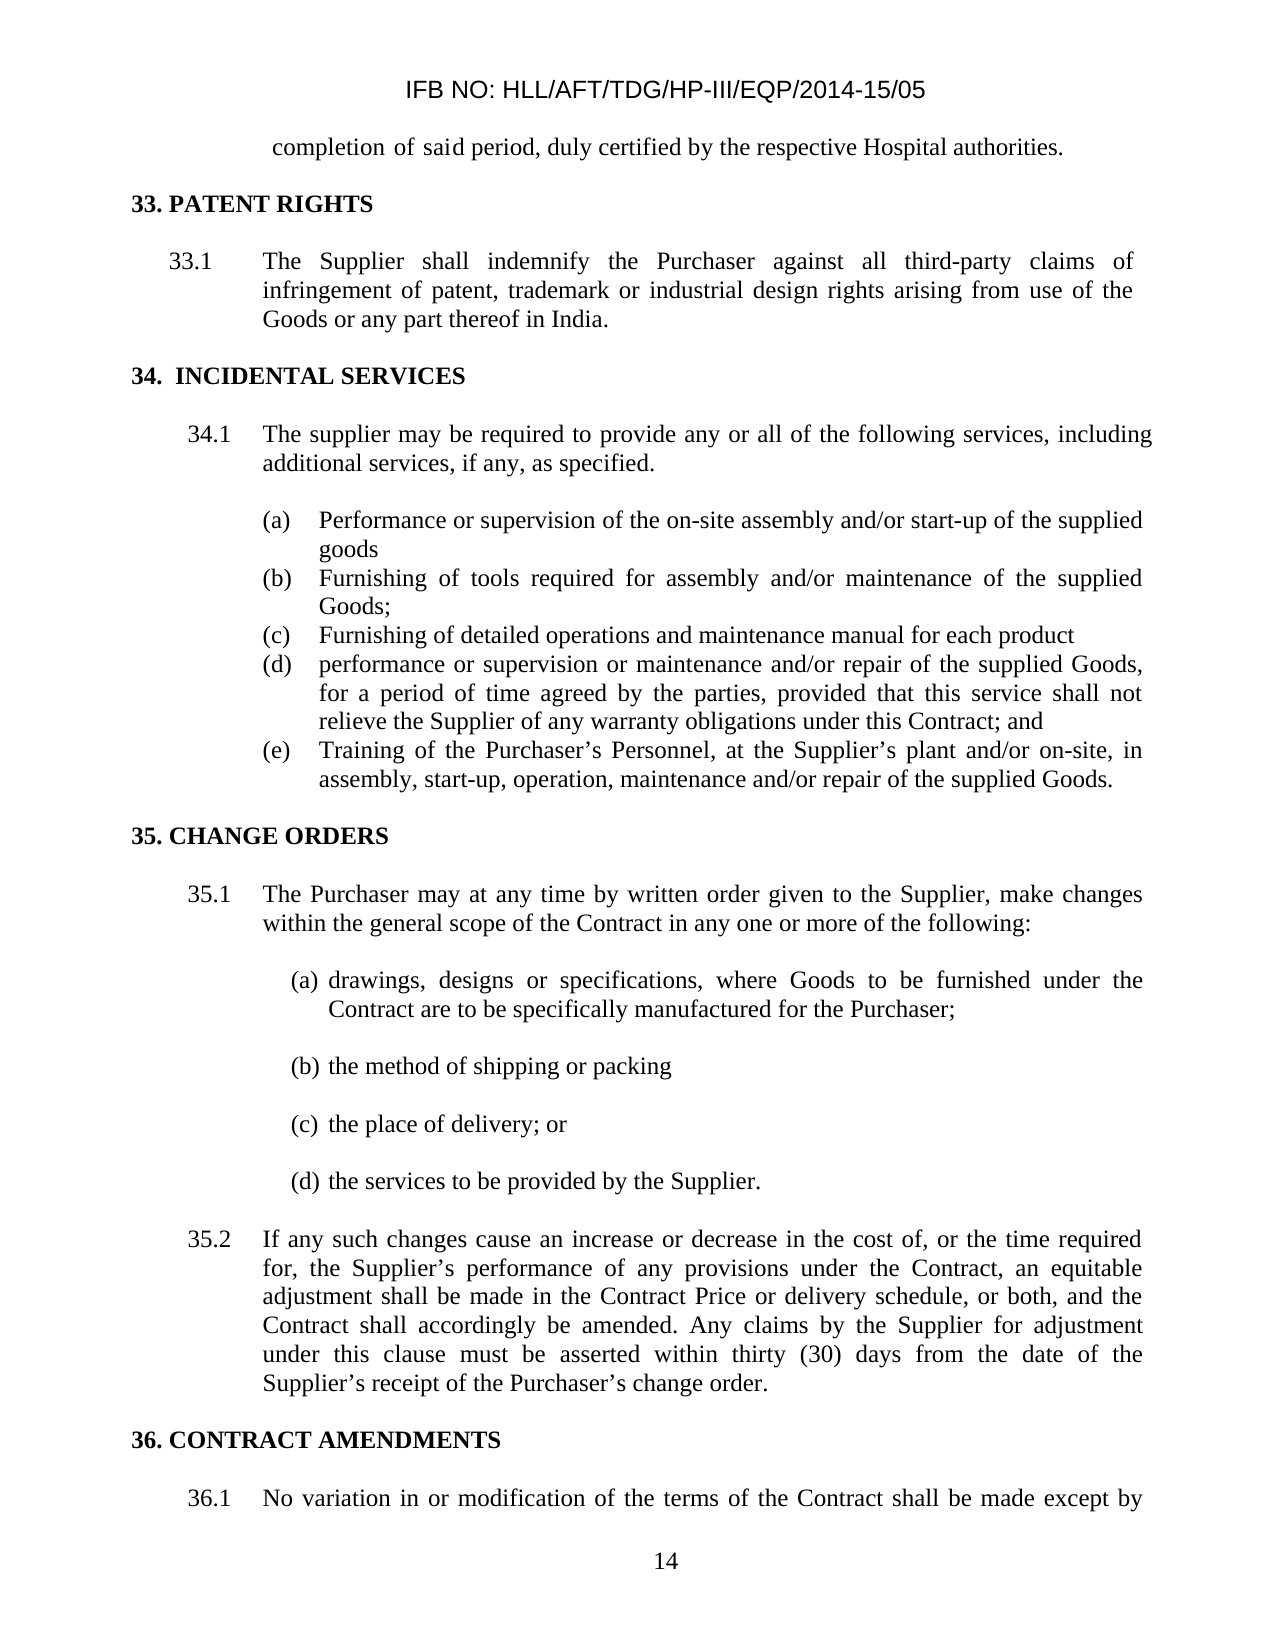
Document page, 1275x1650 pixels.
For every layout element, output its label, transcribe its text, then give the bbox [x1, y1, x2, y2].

text (a) Performance or supervision of the on-site assembly and/or start-up of the supplied goods [262, 505, 1144, 563]
text (d) performance or supervision or maintenance and/or repair of the supplied Goods, for a period of time agreed by the parties, provided that this service shall not relieve the Supplier of any warranty obligations under this Contract; and [262, 649, 1144, 735]
list the services to be provided by the Supplier. [291, 1166, 1144, 1195]
list drawings, designs or specifications, where Goods to be furnished under the Contract are to be specifically manufactured for the Purchaser; [291, 965, 1144, 1023]
list the place of delivery; or [291, 1109, 1144, 1138]
list the method of shipping or packing [291, 1051, 1144, 1080]
text 33.1 The Supplier shall indemnify the Purchaser against all third-party claims of infringement of patent, trademark or industrial design rights arising from use of the Goods or any part thereof in India. [169, 246, 1134, 333]
text 34. INCIDENTAL SERVICES [131, 361, 1200, 390]
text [187, 1483, 1144, 1511]
text 35.1 The Purchaser may at any time by written order given to the Supplier, make changes within the general scope of the Contract in any one or more of the following: [187, 879, 1144, 936]
text 34.1 The supplier may be required to provide any or all of the following services, including additional services, if any, as specified. [187, 419, 1153, 476]
text 36. CONTRACT AMENDMENTS [131, 1425, 1200, 1454]
text (e) Training of the Purchaser’s Personnel, at the Supplier’s plant and/or on-site, in assembly, start-up, operation, maintenance and/or repair of the supplied Goods. [262, 735, 1144, 793]
text (c) Furnishing of detailed operations and maintenance manual for each product [262, 620, 1144, 649]
text (b) Furnishing of tools required for assembly and/or maintenance of the supplied Goods; [262, 563, 1144, 620]
text 35. CHANGE ORDERS [131, 821, 1200, 850]
text 33. PATENT RIGHTS [131, 189, 1200, 218]
text 35.2 If any such changes cause an increase or decrease in the cost of, or the time required for, the Supplier’s performance of any provisions under the Contract, an equitable adjustment shall be made in the Contract Price or delivery schedule, or both, and the Contract shall accordingly be amended. Any claims by the Supplier for adjustment under this clause must be asserted within thirty (30) days from the date of the Supplier’s receipt of the Purchaser’s change order. [187, 1224, 1144, 1396]
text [206, 132, 1134, 161]
